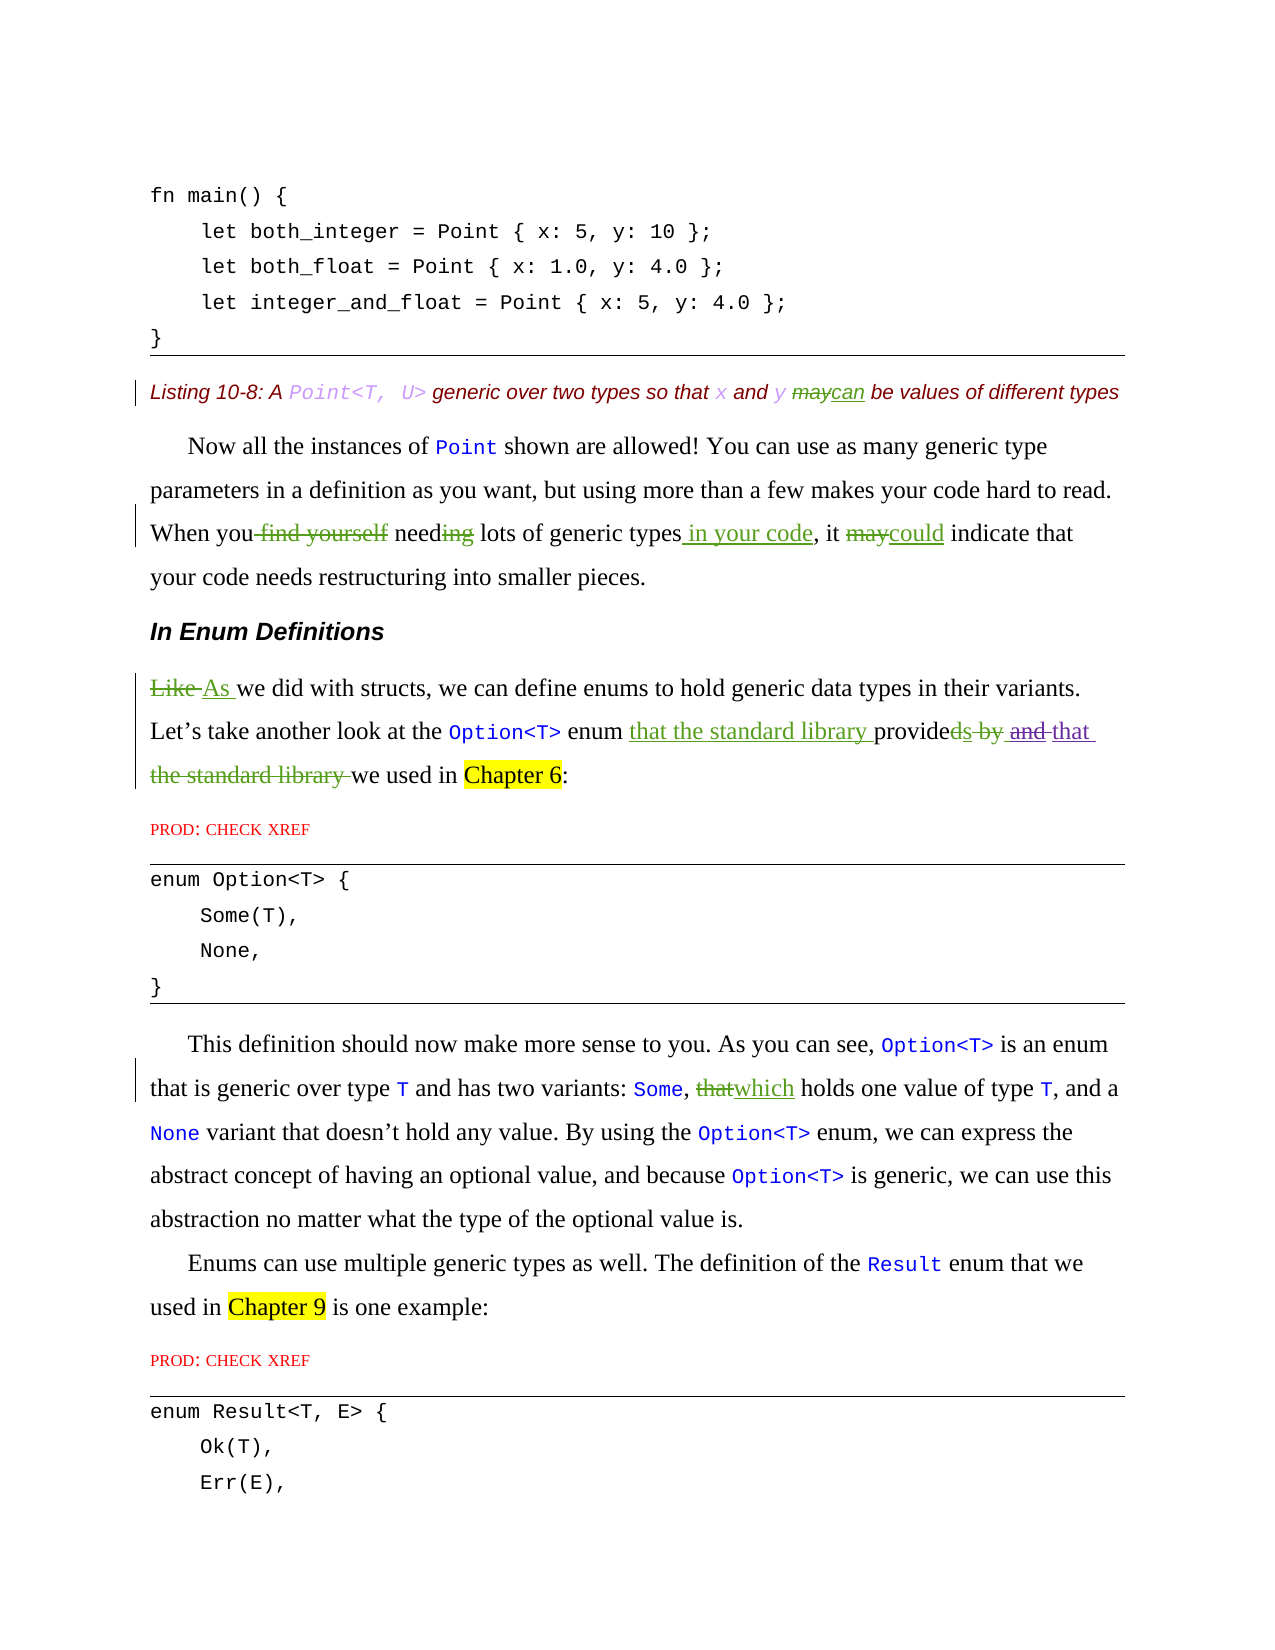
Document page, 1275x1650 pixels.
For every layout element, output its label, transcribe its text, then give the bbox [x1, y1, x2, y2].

text Some(T), [150, 905, 1125, 928]
text prod: check xref [150, 1347, 1125, 1371]
text let both_float = Point { x: 1.0, y: 4.0 }; [150, 256, 1125, 280]
text let integer_and_float = Point { x: 5, y: 4.0 }; [150, 292, 1125, 315]
text Enums can use multiple generic types as well. The definition of the Result enum that we used in Chapter 9 is one example: [150, 1248, 1125, 1320]
text In Enum Definitions [150, 617, 1125, 646]
text Ok(T), [150, 1436, 1125, 1460]
text Now all the instances of Point shown are allowed! You can use as many generic type parameters in a definition as you want, but using more than a few makes your code hard to read. When you need lots of generic types, it indicate that your code needs restructuring into smaller pieces. [150, 431, 1125, 590]
text let both_integer = Point { x: 5, y: 10 }; [150, 221, 1125, 244]
text enum Option<T> { [150, 865, 1125, 893]
text prod: check xref [150, 816, 1125, 840]
text } [150, 976, 1125, 1003]
text } [150, 327, 1125, 355]
list Listing 10-8: A Point<T, U> generic over two types so that x and y be values of different types [150, 380, 1125, 406]
text None, [150, 940, 1125, 964]
text enum Result<T, E> { [150, 1397, 1125, 1425]
text we did with structs, we can define enums to hold generic data types in their variants. Let’s take another look at the Option<T> enum providewe used in Chapter 6: [150, 673, 1125, 789]
text fn main() { [150, 185, 1125, 209]
text This definition should now make more sense to you. As you can see, Option<T> is an enum that is generic over type T and has two variants: Some, holds one value of type T, and a None variant that doesn’t hold any value. By using the Option<T> enum, we can express the abstract concept of having an optional value, and because Option<T> is generic, we can use this abstraction no matter what the type of the optional value is. [150, 1029, 1125, 1233]
text Err(E), [150, 1472, 1125, 1496]
